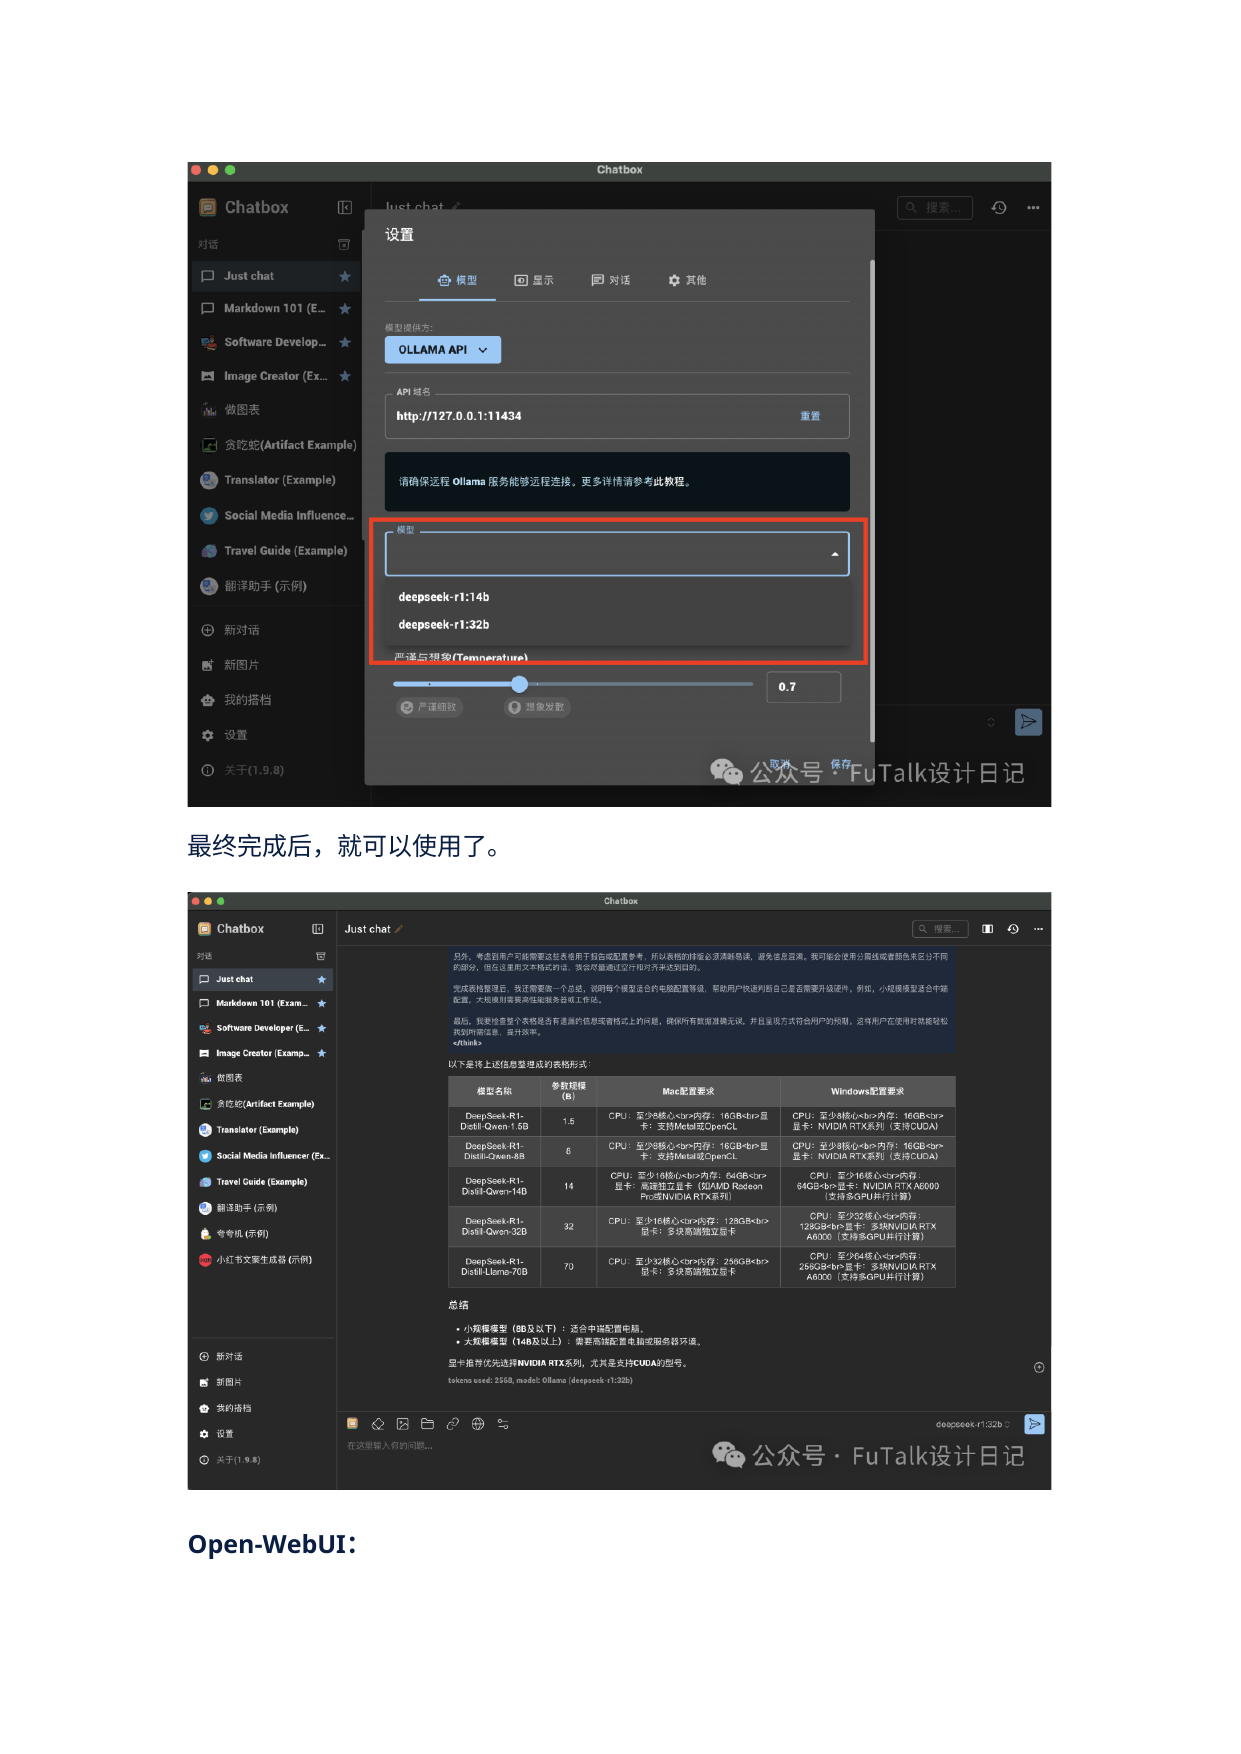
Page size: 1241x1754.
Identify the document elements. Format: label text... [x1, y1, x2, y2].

text Open-WebUI： [187, 1510, 1053, 1575]
picture [187, 892, 1052, 1490]
picture [187, 162, 1052, 807]
text 最终完成后，就可以使用了。 [187, 812, 1053, 877]
